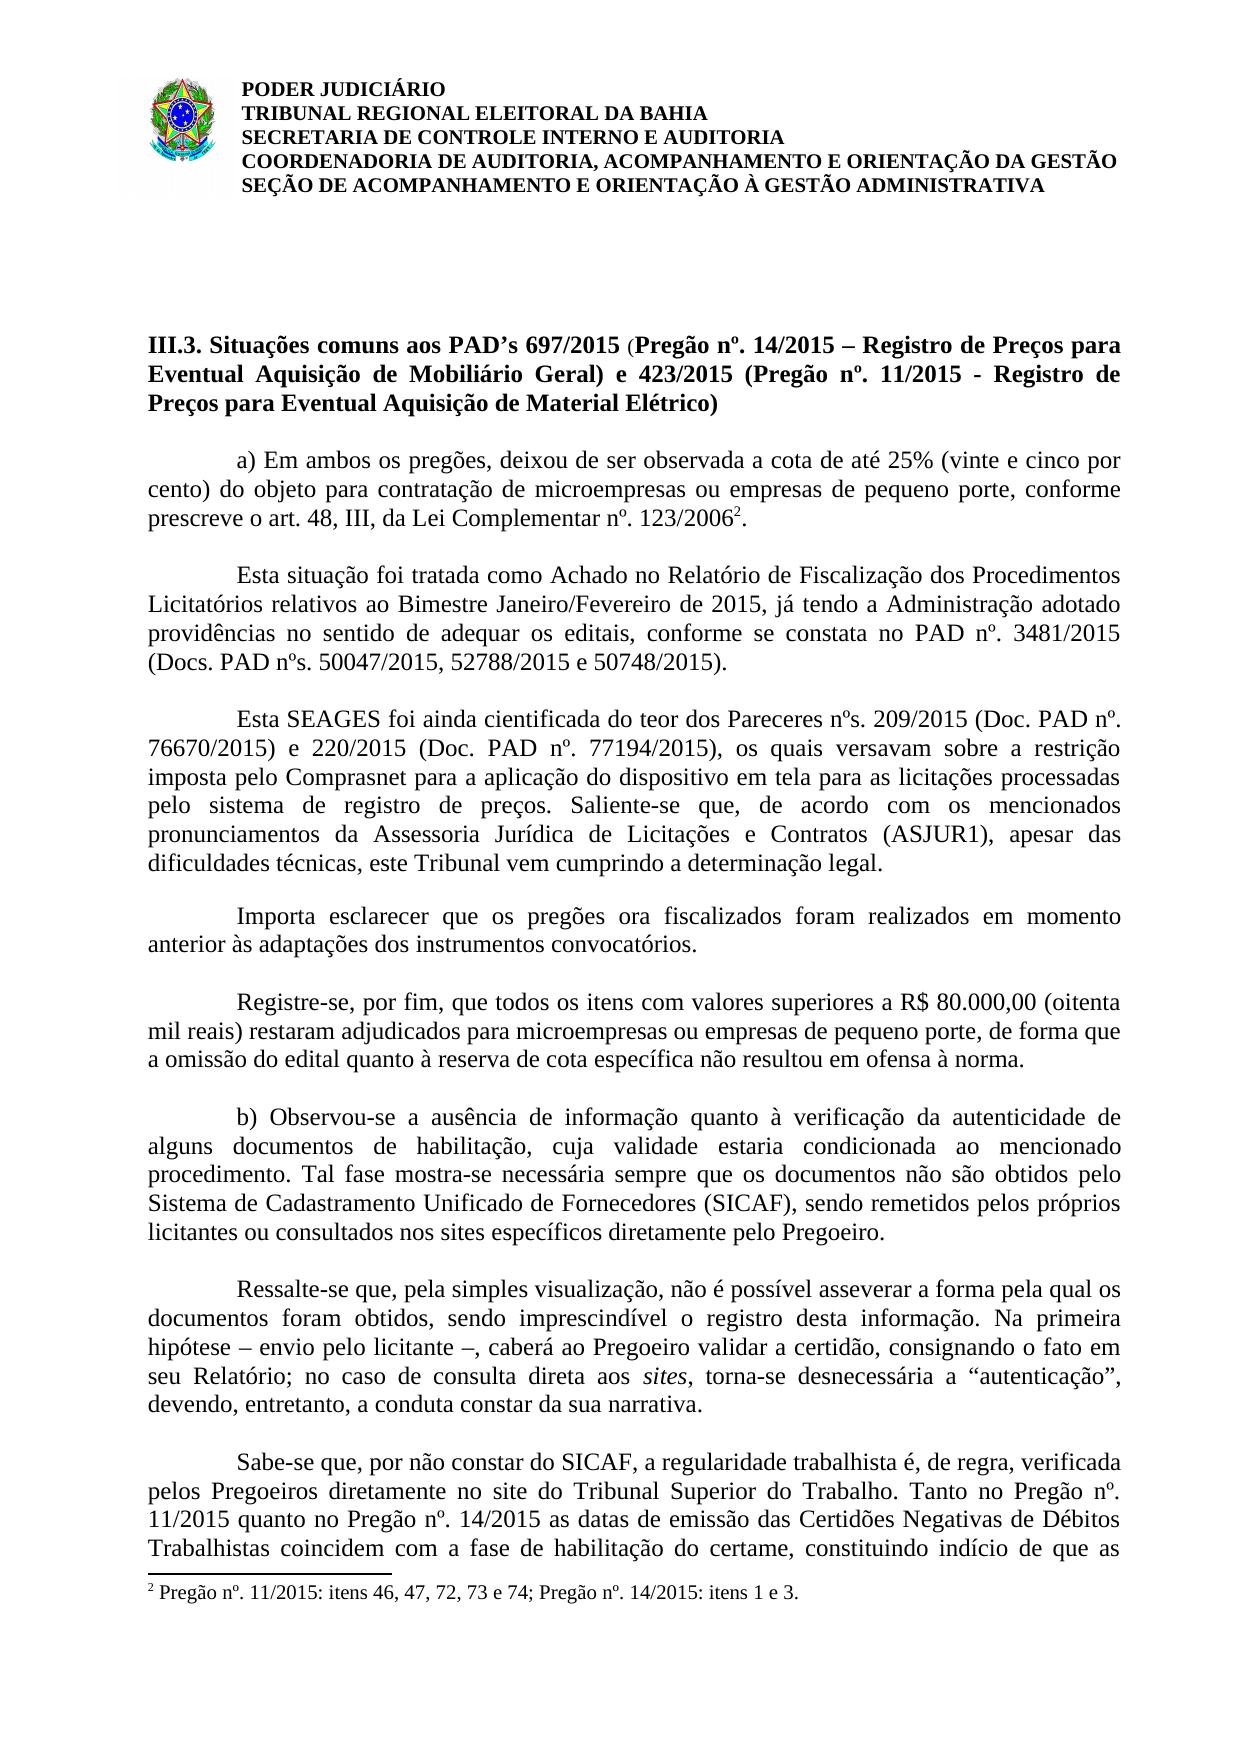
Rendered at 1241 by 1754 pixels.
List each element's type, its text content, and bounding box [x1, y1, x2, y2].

text b) Observou-se a ausência de informação quanto à verificação da autenticidade de alguns documentos de habilitação, cuja validade estaria condicionada ao mencionado procedimento. Tal fase mostra-se necessária sempre que os documentos não são obtidos pelo Sistema de Cadastramento Unificado de Fornecedores (SICAF), sendo remetidos pelos próprios licitantes ou consultados nos sites específicos diretamente pelo Pregoeiro. [148, 1102, 1122, 1246]
list Esta situação foi tratada como Achado no Relatório de Fiscalização dos Procedimentos Licitatórios relativos ao Bimestre Janeiro/Fevereiro de 2015, já tendo a Administração adotado providências no sentido de adequar os editais, conforme se constata no PAD nº. 3481/2015 (Docs. PAD nºs. 50047/2015, 52788/2015 e 50748/2015). [148, 560, 1122, 675]
list a) Em ambos os pregões, deixou de ser observada a cota de até 25% (vinte e cinco por cento) do objeto para contratação de microempresas ou empresas de pequeno porte, conforme prescreve o art. 48, III, da Lei Complementar nº. 123/2006. [148, 445, 1122, 532]
picture [116, 76, 235, 197]
list Esta SEAGES foi ainda cientificada do teor dos Pareceres nºs. 209/2015 (Doc. PAD nº. 76670/2015) e 220/2015 (Doc. PAD nº. 77194/2015), os quais versavam sobre a restrição imposta pelo Comprasnet para a aplicação do dispositivo em tela para as licitações processadas pelo sistema de registro de preços. Saliente-se que, de acordo com os mencionados pronunciamentos da Assessoria Jurídica de Licitações e Contratos (ASJUR1), apesar das dificuldades técnicas, este Tribunal vem cumprindo a determinação legal. [148, 704, 1122, 877]
text Importa esclarecer que os pregões ora fiscalizados foram realizados em momento anterior às adaptações dos instrumentos convocatórios. [148, 901, 1122, 958]
text Registre-se, por fim, que todos os itens com valores superiores a R$ 80.000,00 (oitenta mil reais) restaram adjudicados para microempresas ou empresas de pequeno porte, de forma que a omissão do edital quanto à reserva de cota específica não resultou em ofensa à norma. [148, 987, 1122, 1073]
text Ressalte-se que, pela simples visualização, não é possível asseverar a forma pela qual os documentos foram obtidos, sendo imprescindível o registro desta informação. Na primeira hipótese – envio pelo licitante –, caberá ao Pregoeiro validar a certidão, consignando o fato em seu Relatório; no caso de consulta direta aos sites, torna-se desnecessária a “autenticação”, devendo, entretanto, a conduta constar da sua narrativa. [148, 1274, 1122, 1418]
text III.3. Situações comuns aos PAD’s 697/2015 (Pregão nº. 14/2015 – Registro de Preços para Eventual Aquisição de Mobiliário Geral) e 423/2015 (Pregão nº. 11/2015 - Registro de Preços para Eventual Aquisição de Material Elétrico) [148, 330, 1122, 417]
